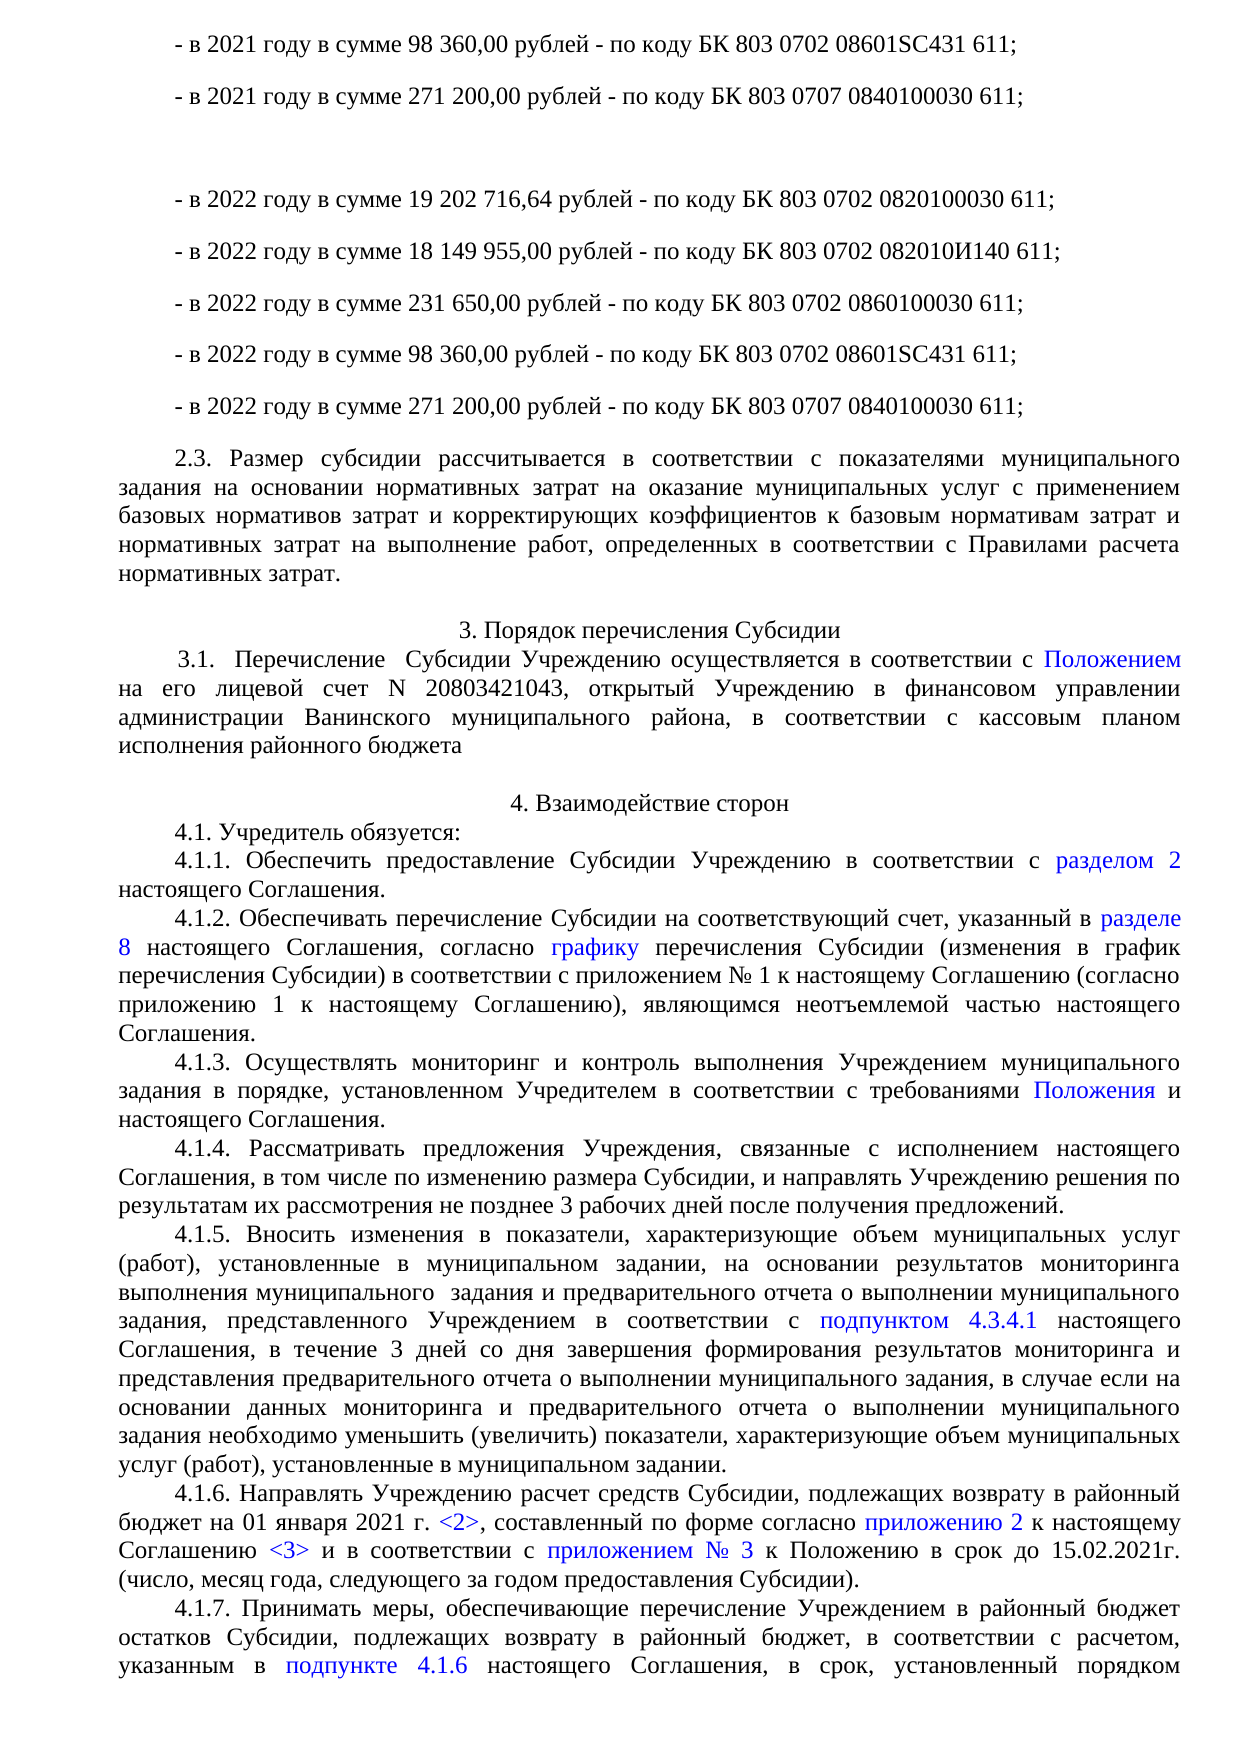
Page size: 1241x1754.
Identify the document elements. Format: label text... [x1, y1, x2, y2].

text - в 2022 году в сумме 19 202 716,64 рублей - по коду БК 803 0702 0820100030 611; [118, 184, 1181, 213]
text 4.1.1. Обеспечить предоставление Субсидии Учреждению в соответствии с разделом 2 настоящего Соглашения. [118, 845, 1181, 903]
text 4.1.2. Обеспечивать перечисление Субсидии на соответствующий счет, указанный в разделе 8 настоящего Соглашения, согласно графику перечисления Субсидии (изменения в график перечисления Субсидии) в соответствии с приложением № 1 к настоящему Соглашению (согласно приложению 1 к настоящему Соглашению), являющимся неотъемлемой частью настоящего Соглашения. [118, 903, 1181, 1047]
text - в 2022 году в сумме 231 650,00 рублей - по коду БК 803 0702 0860100030 611; [118, 288, 1181, 317]
text 4.1. Учредитель обязуется: [118, 817, 1181, 845]
text 4. Взаимодействие сторон [118, 788, 1181, 817]
text 3.1. Перечисление Субсидии Учреждению осуществляется в соответствии с Положением на его лицевой счет N 20803421043, открытый Учреждению в финансовом управлении администрации Ванинского муниципального района, в соответствии с кассовым планом исполнения районного бюджета [118, 644, 1181, 759]
text - в 2022 году в сумме 271 200,00 рублей - по коду БК 803 0707 0840100030 611; [118, 391, 1181, 420]
text 4.1.6. Направлять Учреждению расчет средств Субсидии, подлежащих возврату в районный бюджет на 01 января 2021 г. <2>, составленный по форме согласно приложению 2 к настоящему Соглашению <3> и в соответствии с приложением № 3 к Положению в срок до 15.02.2021г. (число, месяц года, следующего за годом предоставления Субсидии). [118, 1478, 1181, 1593]
text 4.1.5. Вносить изменения в показатели, характеризующие объем муниципальных услуг (работ), установленные в муниципальном задании, на основании результатов мониторинга выполнения муниципального задания и предварительного отчета о выполнении муниципального задания, представленного Учреждением в соответствии с подпунктом 4.3.4.1 настоящего Соглашения, в течение 3 дней со дня завершения формирования результатов мониторинга и представления предварительного отчета о выполнении муниципального задания, в случае если на основании данных мониторинга и предварительного отчета о выполнении муниципального задания необходимо уменьшить (увеличить) показатели, характеризующие объем муниципальных услуг (работ), установленные в муниципальном задании. [118, 1219, 1181, 1478]
text 3. Порядок перечисления Субсидии [118, 615, 1181, 644]
text - в 2021 году в сумме 98 360,00 рублей - по коду БК 803 0702 08601SC431 611; [118, 29, 1181, 58]
text - в 2022 году в сумме 98 360,00 рублей - по коду БК 803 0702 08601SC431 611; [118, 339, 1181, 368]
text 4.1.3. Осуществлять мониторинг и контроль выполнения Учреждением муниципального задания в порядке, установленном Учредителем в соответствии с требованиями Положения и настоящего Соглашения. [118, 1047, 1181, 1133]
text 2.3. Размер субсидии рассчитывается в соответствии с показателями муниципального задания на основании нормативных затрат на оказание муниципальных услуг с применением базовых нормативов затрат и корректирующих коэффициентов к базовым нормативам затрат и нормативных затрат на выполнение работ, определенных в соответствии с Правилами расчета нормативных затрат. [118, 443, 1181, 587]
text - в 2021 году в сумме 271 200,00 рублей - по коду БК 803 0707 0840100030 611; [118, 81, 1181, 110]
text - в 2022 году в сумме 18 149 955,00 рублей - по коду БК 803 0702 082010И140 611; [118, 236, 1181, 265]
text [118, 1593, 1181, 1679]
text 4.1.4. Рассматривать предложения Учреждения, связанные с исполнением настоящего Соглашения, в том числе по изменению размера Субсидии, и направлять Учреждению решения по результатам их рассмотрения не позднее 3 рабочих дней после получения предложений. [118, 1133, 1181, 1219]
